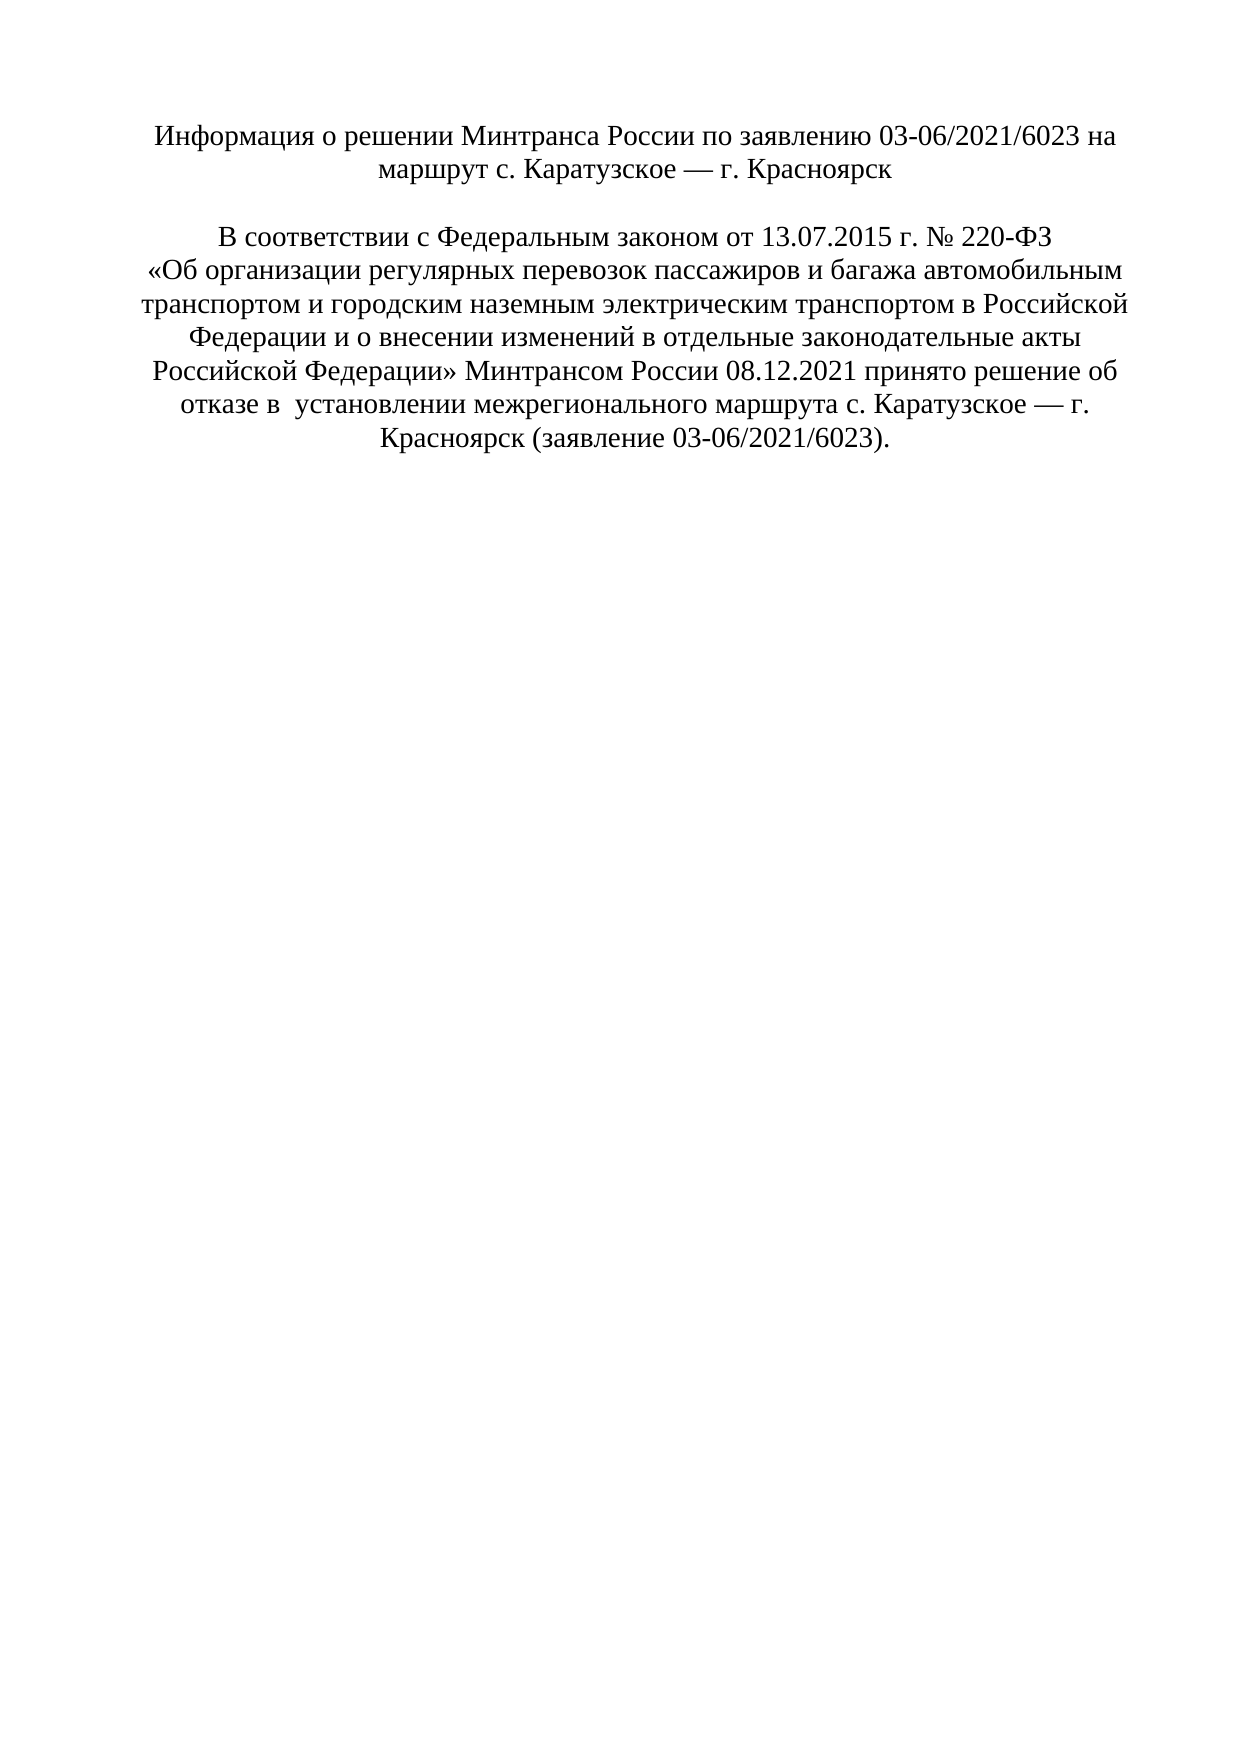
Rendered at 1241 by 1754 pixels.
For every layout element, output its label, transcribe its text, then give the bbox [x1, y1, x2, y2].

text В соответствии с Федеральным законом от 13.07.2015 г. № 220-ФЗ «Об организации регулярных перевозок пассажиров и багажа автомобильным транспортом и городским наземным электрическим транспортом в Российской Федерации и о внесении изменений в отдельные законодательные акты Российской Федерации» Минтрансом России 08.12.2021 принято решение об отказе в установлении межрегионального маршрута с. Каратузское — г. Красноярск (заявление 03-06/2021/6023). [118, 219, 1152, 453]
text Информация о решении Минтранса России по заявлению 03-06/2021/6023 на маршрут с. Каратузское — г. Красноярск [118, 118, 1152, 185]
